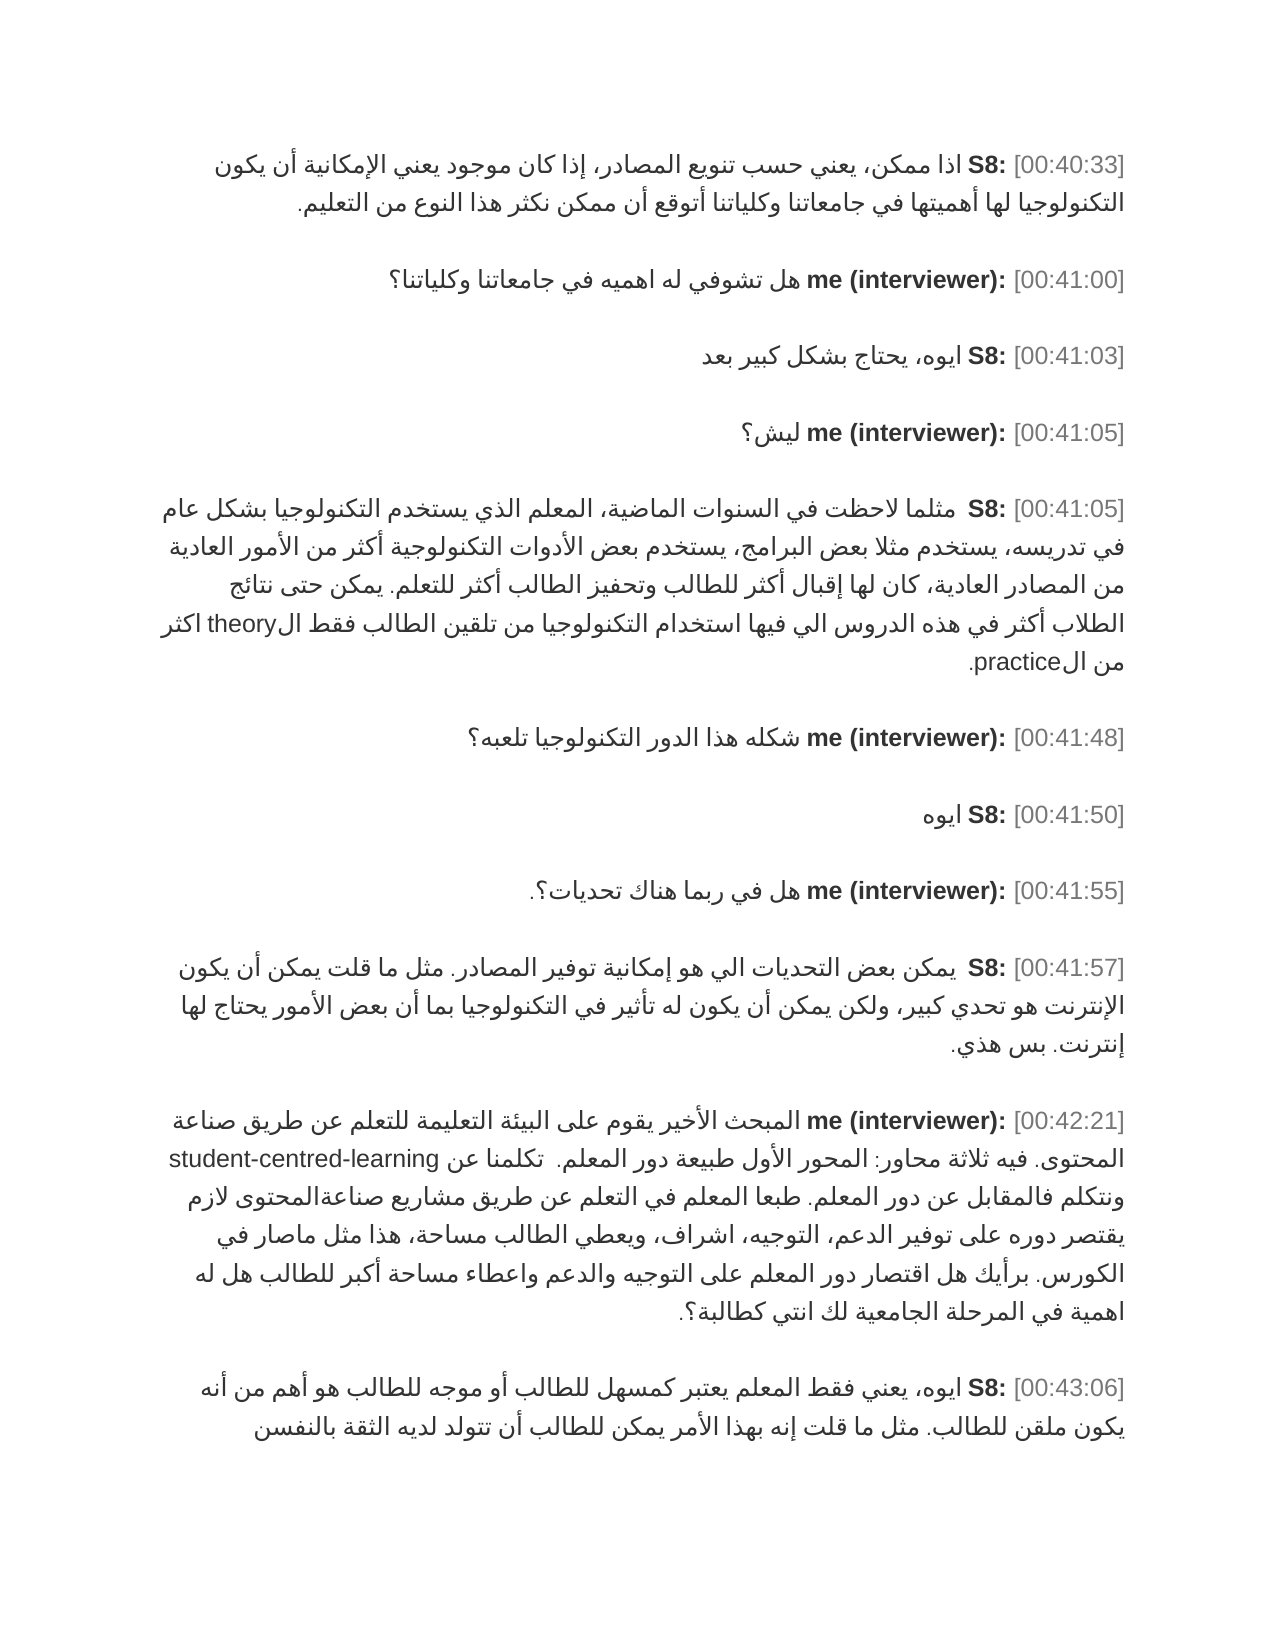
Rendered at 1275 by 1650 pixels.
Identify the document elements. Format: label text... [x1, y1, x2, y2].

text me (interviewer): [00:41:05] ليش؟ [150, 418, 1125, 446]
text S8: [00:40:33] اذا ممكن، يعني حسب تنويع المصادر، إذا كان موجود يعني الإمكانية أن يكون التكنولوجيا لها أهميتها في جامعاتنا وكلياتنا أتوقع أن ممكن نكثر هذا النوع من التعليم. [150, 150, 1125, 217]
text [150, 1373, 1125, 1440]
text me (interviewer): [00:41:00] هل تشوفي له اهميه في جامعاتنا وكلياتنا؟ [150, 265, 1125, 293]
text me (interviewer): [00:41:48] شكله هذا الدور التكنولوجيا تلعبه؟ [150, 723, 1125, 752]
text S8: [00:41:05] مثلما لاحظت في السنوات الماضية، المعلم الذي يستخدم التكنولوجيا بشكل عام في تدريسه، يستخدم مثلا بعض البرامج، يستخدم بعض الأدوات التكنولوجية أكثر من الأمور العادية من المصادر العادية، كان لها إقبال أكثر للطالب وتحفيز الطالب أكثر للتعلم. يمكن حتى نتائج الطلاب أكثر في هذه الدروس الي فيها استخدام التكنولوجيا من تلقين الطالب فقط الtheory اكثر من الpractice. [150, 494, 1125, 676]
text S8: [00:41:03] ايوه، يحتاج بشكل كبير بعد [150, 341, 1125, 370]
text S8: [00:41:50] ايوه [150, 800, 1125, 829]
text S8: [00:41:57] يمكن بعض التحديات الي هو إمكانية توفير المصادر. مثل ما قلت يمكن أن يكون الإنترنت هو تحدي كبير، ولكن يمكن أن يكون له تأثير في التكنولوجيا بما أن بعض الأمور يحتاج لها إنترنت. بس هذي. [150, 953, 1125, 1058]
text me (interviewer): [00:42:21] المبحث الأخير يقوم على البيئة التعليمة للتعلم عن طريق صناعة المحتوى. فيه ثلاثة محاور: المحور الأول طبيعة دور المعلم. تكلمنا عن student-centred-learning ونتكلم فالمقابل عن دور المعلم. طبعا المعلم في التعلم عن طريق مشاريع صناعةالمحتوى لازم يقتصر دوره على توفير الدعم، التوجيه، اشراف، ويعطي الطالب مساحة، هذا مثل ماصار في الكورس. برأيك هل اقتصار دور المعلم على التوجيه والدعم واعطاء مساحة أكبر للطالب هل له اهمية في المرحلة الجامعية لك انتي كطالبة؟. [150, 1106, 1125, 1326]
text me (interviewer): [00:41:55] هل في ربما هناك تحديات؟. [150, 876, 1125, 905]
